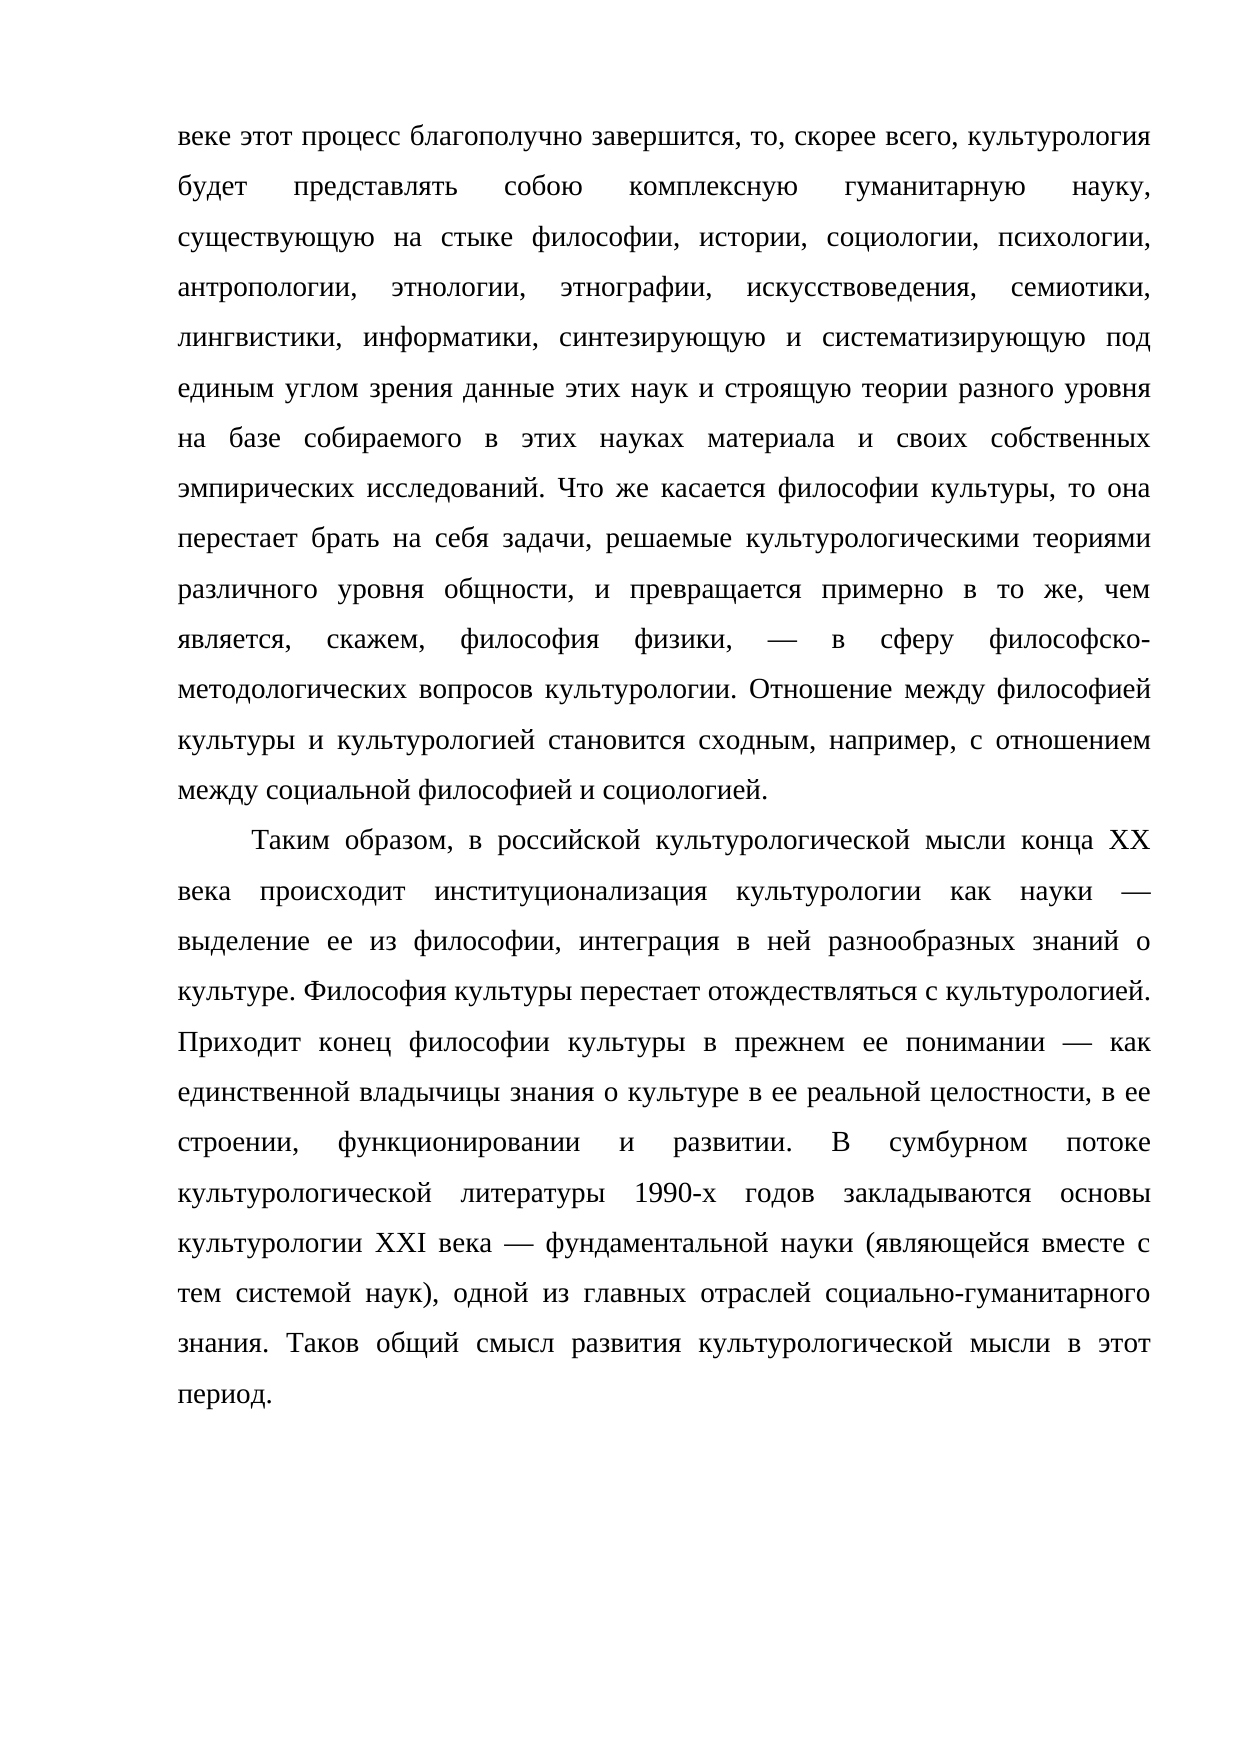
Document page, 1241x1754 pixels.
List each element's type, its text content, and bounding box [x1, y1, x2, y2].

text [177, 118, 1152, 806]
text Таким образом, в российской культурологической мысли конца XX века происходит институционализация культурологии как науки — выделение ее из философии, интеграция в ней разнообразных знаний о культуре. Философия культуры перестает отождествляться с культурологией. Приходит конец философии культуры в прежнем ее понимании — как единственной владычицы знания о культуре в ее реальной целостности, в ее строении, функционировании и развитии. В сумбурном потоке культурологической литературы 1990-х годов закладываются основы культурологии XXI века — фундаментальной науки (являющейся вместе с тем системой наук), одной из главных отраслей социально-гуманитарного знания. Таков общий смысл развития культурологической мысли в этот период. [177, 822, 1152, 1409]
